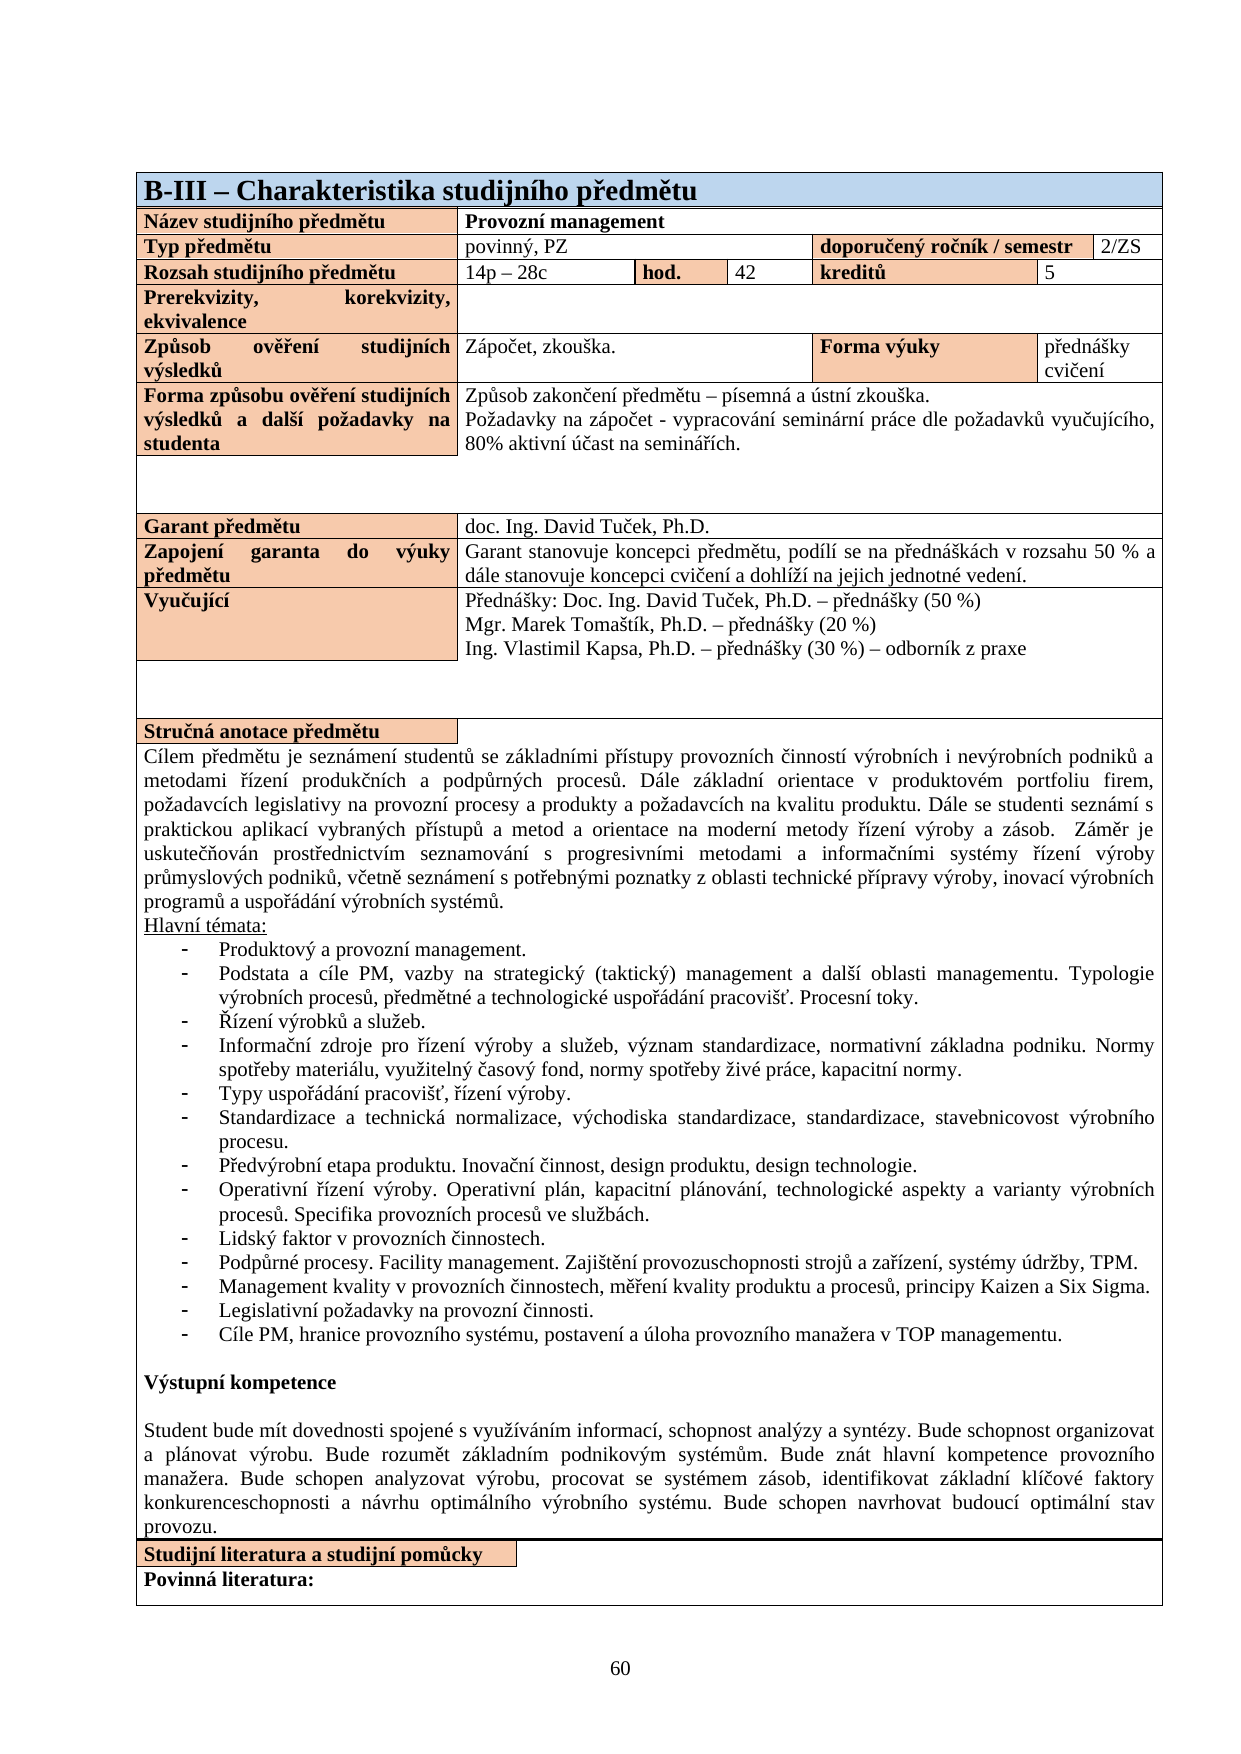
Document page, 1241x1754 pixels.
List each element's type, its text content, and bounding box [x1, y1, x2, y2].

table_cell [458, 719, 1162, 743]
table_cell Způsob zakončení předmětu – písemná a ústní zkouška. Požadavky na zápočet - vypracování seminární práce dle požadavků vyučujícího, 80% aktivní účast na seminářích. [458, 383, 1162, 455]
table_cell hod. [636, 260, 727, 284]
table_cell [458, 285, 1162, 333]
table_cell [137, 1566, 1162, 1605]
table_cell Provozní management [458, 209, 1162, 233]
table_cell Rozsah studijního předmětu [137, 260, 457, 284]
table_cell Typ předmětu [137, 235, 457, 258]
table_cell doc. Ing. David Tuček, Ph.D. [458, 514, 1162, 538]
table_cell Zápočet, zkouška. [458, 334, 812, 382]
table_cell 14p – 28c [458, 260, 634, 284]
table_cell [137, 455, 1162, 513]
table_cell Způsob ověření studijních výsledků [137, 334, 457, 382]
table_cell přednášky cvičení [1038, 334, 1162, 382]
table_cell [517, 1541, 1162, 1566]
table_cell [137, 660, 1162, 718]
table_cell kreditů [813, 260, 1037, 284]
table_cell Studijní literatura a studijní pomůcky [137, 1541, 516, 1566]
table_cell doporučený ročník / semestr [813, 235, 1093, 258]
table_cell 5 [1038, 260, 1162, 284]
table_cell Přednášky: Doc. Ing. David Tuček, Ph.D. – přednášky (50 %) Mgr. Marek Tomaštík, Ph.D. – přednášky (20 %) Ing. Vlastimil Kapsa, Ph.D. – přednášky (30 %) – odborník z praxe [458, 588, 1162, 660]
table_cell Název studijního předmětu [137, 209, 457, 233]
table_cell 2/ZS [1094, 235, 1162, 258]
table_cell 42 [728, 260, 812, 284]
table_cell Stručná anotace předmětu [137, 719, 457, 743]
table_cell Garant předmětu [137, 514, 457, 538]
table_cell Zapojení garanta do výuky předmětu [137, 539, 457, 587]
table_header B-III – Charakteristika studijního předmětu [137, 173, 1162, 206]
table_cell Vyučující [137, 588, 457, 660]
table_cell Prerekvizity, korekvizity, ekvivalence [137, 285, 457, 333]
table_cell povinný, PZ [458, 235, 812, 258]
table_cell Forma výuky [813, 334, 1037, 382]
table_cell Cílem předmětu je seznámení studentů se základními přístupy provozních činností výrobních i nevýrobních podniků a metodami řízení produkčních a podpůrných procesů. Dále základní orientace v produktovém portfoliu firem, požadavcích legislativy na provozní procesy a produkty a požadavcích na kvalitu produktu. Dále se studenti seznámí s praktickou aplikací vybraných přístupů a metod a orientace na moderní metody řízení výroby a zásob. Záměr je uskutečňován prostřednictvím seznamování s progresivními metodami a informačními systémy řízení výroby průmyslových podniků, včetně seznámení s potřebnými poznatky z oblasti technické přípravy výroby, inovací výrobních programů a uspořádání výrobních systémů. Hlavní témata: Produktový a provozní management. Podstata a cíle PM, vazby na strategický (taktický) management a další oblasti managementu. Typologie výrobních procesů, předmětné a technologické uspořádání pracovišť. Procesní toky. Řízení výrobků a služeb. Informační zdroje pro řízení výroby a služeb, význam standardizace, normativní základna podniku. Normy spotřeby materiálu, využitelný časový fond, normy spotřeby živé práce, kapacitní normy. Typy uspořádání pracovišť, řízení výroby. Standardizace a technická normalizace, východiska standardizace, standardizace, stavebnicovost výrobního procesu. Předvýrobní etapa produktu. Inovační činnost, design produktu, design technologie. Operativní řízení výroby. Operativní plán, kapacitní plánování, technologické aspekty a varianty výrobních procesů. Specifika provozních procesů ve službách. Lidský faktor v provozních činnostech. Podpůrné procesy. Facility management. Zajištění provozuschopnosti strojů a zařízení, systémy údržby, TPM. Management kvality v provozních činnostech, měření kvality produktu a procesů, principy Kaizen a Six Sigma. Legislativní požadavky na provozní činnosti. Cíle PM, hranice provozního systému, postavení a úloha provozního manažera v TOP managementu. Výstupní kompetence Student bude mít dovednosti spojené s využíváním informací, schopnost analýzy a syntézy. Bude schopnost organizovat a plánovat výrobu. Bude rozumět základním podnikovým systémům. Bude znát hlavní kompetence provozního manažera. Bude schopen analyzovat výrobu, procovat se systémem zásob, identifikovat základní klíčové faktory konkurenceschopnosti a návrhu optimálního výrobního systému. Bude schopen navrhovat budoucí optimální stav provozu. [137, 743, 1162, 1538]
table_cell Forma způsobu ověření studijních výsledků a další požadavky na studenta [137, 383, 457, 455]
table_cell Garant stanovuje koncepci předmětu, podílí se na přednáškách v rozsahu 50 % a dále stanovuje koncepci cvičení a dohlíží na jejich jednotné vedení. [458, 539, 1162, 587]
